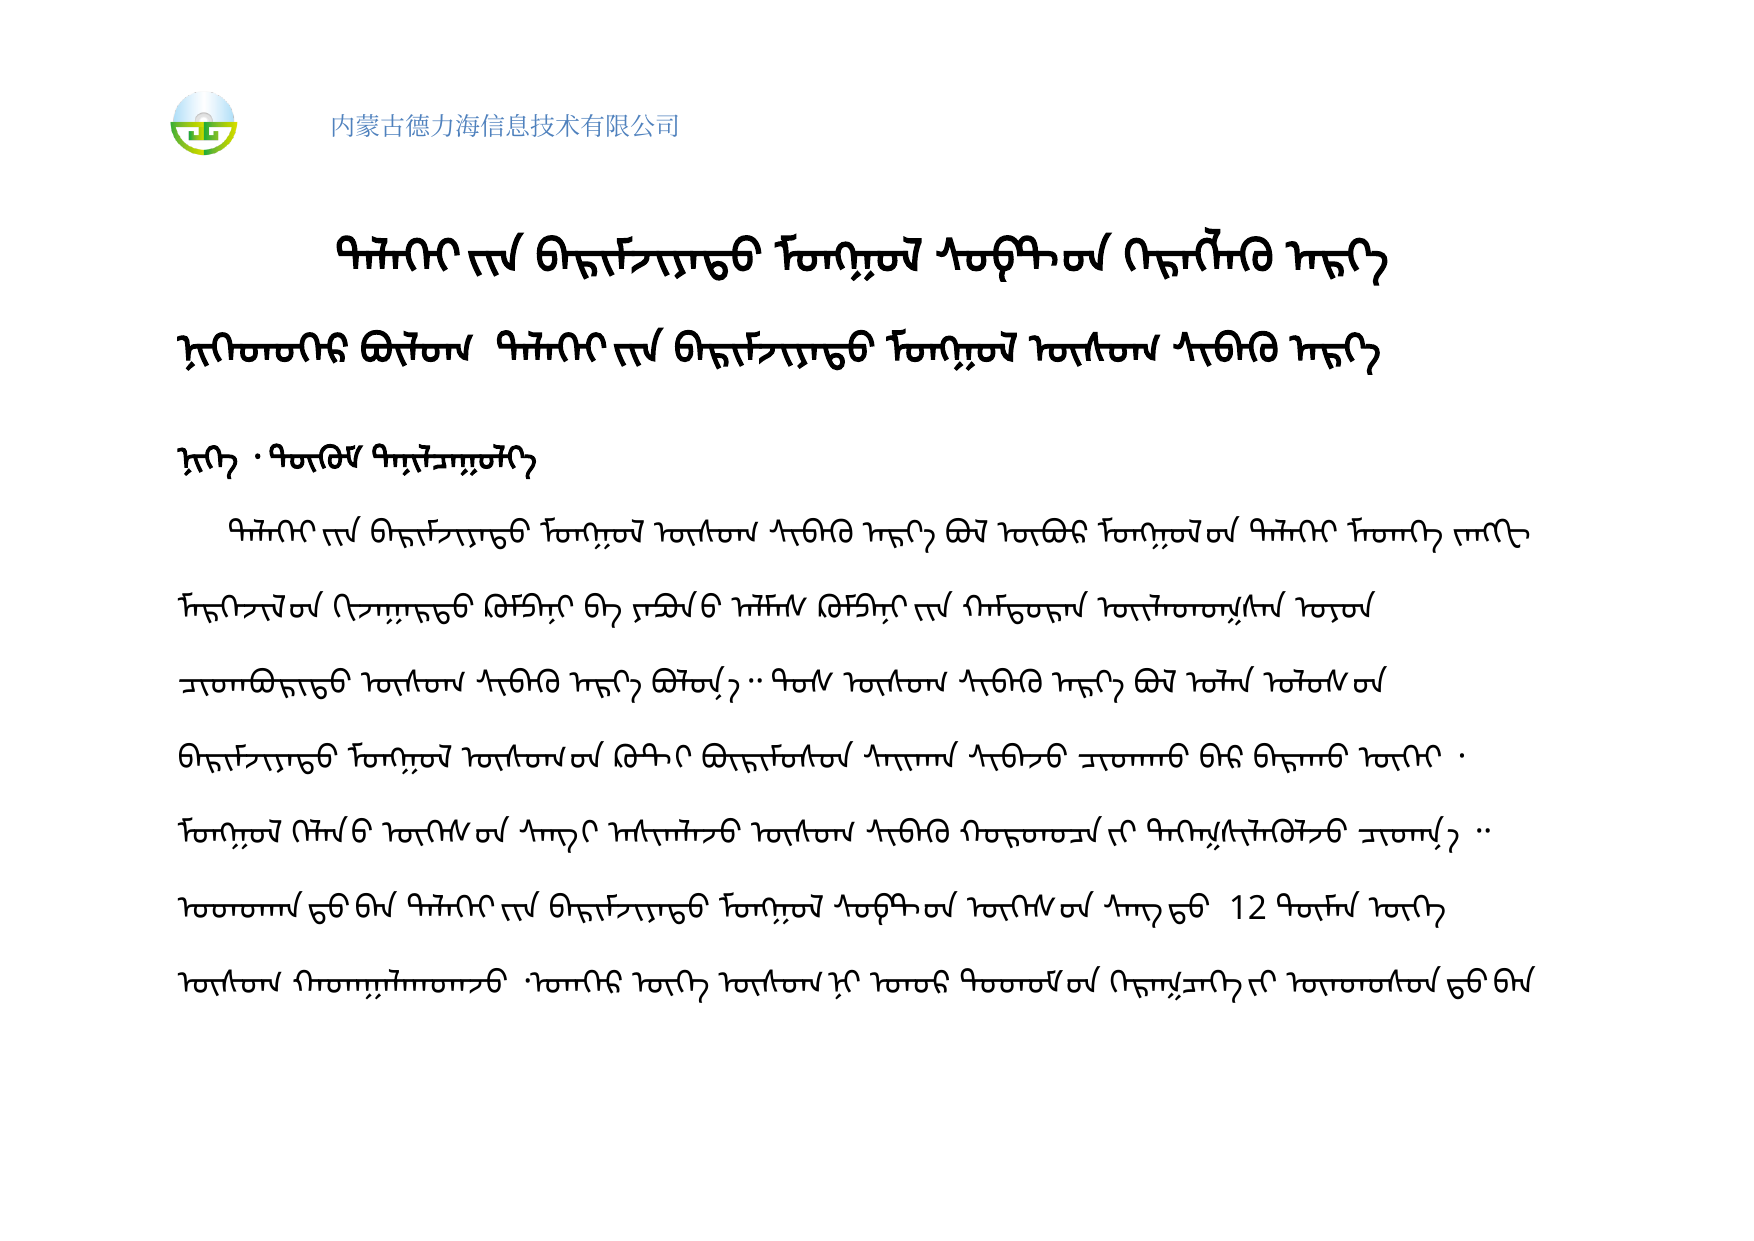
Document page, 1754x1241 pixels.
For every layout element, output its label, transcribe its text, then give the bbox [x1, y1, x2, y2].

text ᠨᠢᠭᠡ ᠂ ᠳᠦᠭᠦᠮ ᠲᠠᠨᠢᠯᠴᠠᠭᠤᠯᠭ᠎ᠠ [177, 413, 1547, 488]
text ᠨᠢᠭᠡᠳᠦᠭᠡᠷ ᠪᠦᠯᠦᠭ ᠳᠡᠯᠡᠬᠡᠢ ᠶᠢᠨ ᠪᠠᠷᠢᠮᠵᠢᠶᠠᠲᠤ ᠮᠣᠩᠭᠤᠯ ᠦᠰᠦᠭ ᠰᠢᠪᠡᠬᠦ ᠠᠷᠭ᠎ᠠ [177, 301, 1547, 376]
picture [163, 82, 243, 162]
text ᠳᠡᠯᠡᠬᠡᠢ ᠶᠢᠨ ᠪᠠᠷᠢᠮᠵᠢᠶᠠᠲᠤ ᠮᠣᠩᠭᠣᠯ ᠰᠤᠹᠲ ᠤᠨ ᠬᠡᠷᠡᠭᠯᠡᠬᠦ ᠠᠷᠭ᠎ᠠ [177, 189, 1547, 301]
